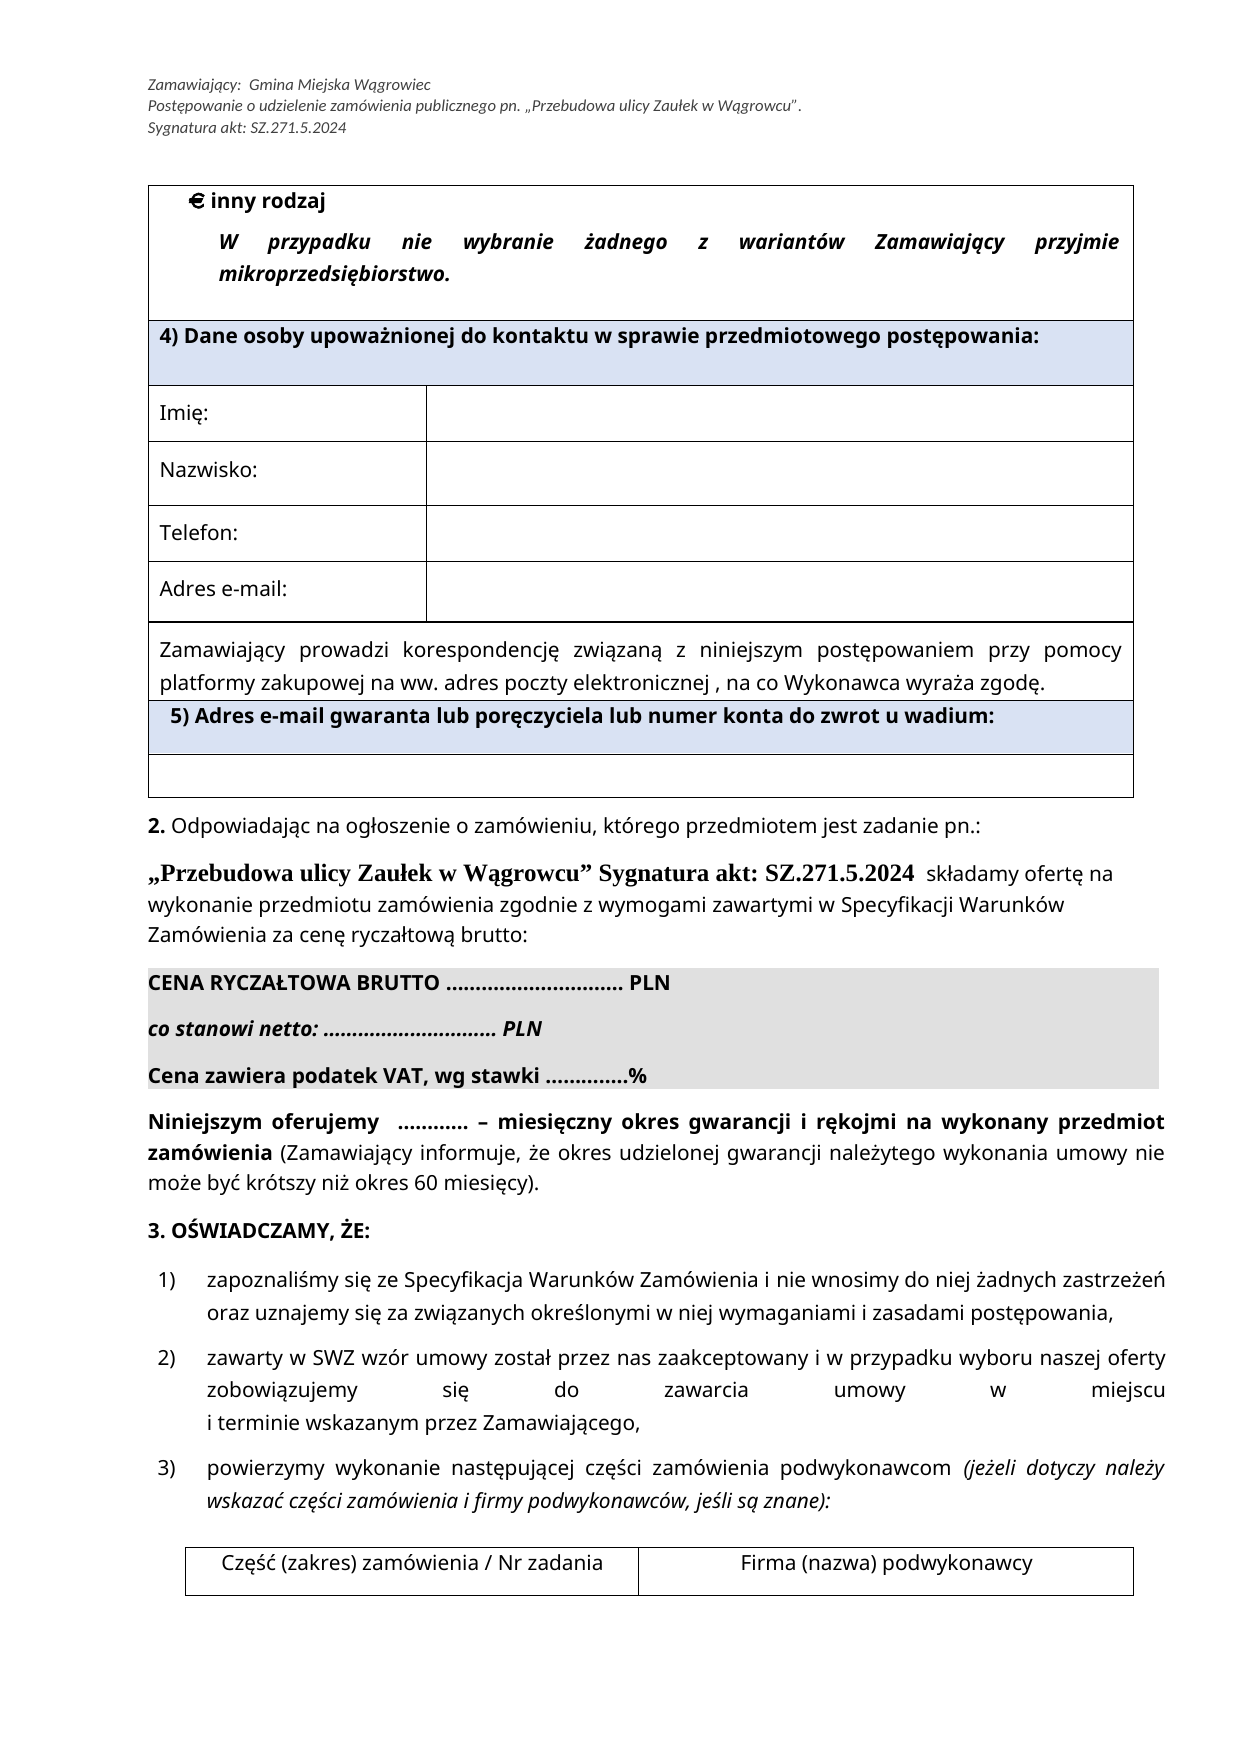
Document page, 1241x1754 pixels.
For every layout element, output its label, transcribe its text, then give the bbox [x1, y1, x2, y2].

table_cell Nazwisko: [149, 442, 426, 505]
text „Przebudowa ulicy Zaułek w Wągrowcu” Sygnatura akt: SZ.271.5.2024 składamy ofertę na wykonanie przedmiotu zamówienia zgodnie z wymogami zawartymi w Specyfikacji Warunków Zamówienia za cenę ryczałtową brutto: [148, 858, 1167, 949]
table_cell [427, 442, 1133, 505]
text Niniejszym oferujemy ………… – miesięczny okres gwarancji i rękojmi na wykonany przedmiot zamówienia (Zamawiający informuje, że okres udzielonej gwarancji należytego wykonania umowy nie może być krótszy niż okres 60 miesięcy). [148, 1107, 1167, 1197]
text 2. Odpowiadając na ogłoszenie o zamówieniu, którego przedmiotem jest zadanie pn.: [148, 811, 1167, 839]
table_cell Zamawiający prowadzi korespondencję związaną z niniejszym postępowaniem przy pomocy platformy zakupowej na ww. adres poczty elektronicznej , na co Wykonawca wyraża zgodę. [149, 623, 1133, 700]
table_header Część (zakres) zamówienia / Nr zadania [186, 1548, 638, 1595]
text 3. OŚWIADCZAMY, ŻE: [148, 1216, 1167, 1244]
table_cell Imię: [149, 386, 426, 441]
table_cell [149, 755, 1133, 797]
table_cell 5) Adres e-mail gwaranta lub poręczyciela lub numer konta do zwrot u wadium: [149, 701, 1133, 753]
table_cell [427, 562, 1133, 621]
text co stanowi netto: ………………………… PLN [148, 1014, 1159, 1043]
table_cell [149, 186, 1133, 320]
list powierzymy wykonanie następującej części zamówienia podwykonawcom (jeżeli dotyczy należy wskazać części zamówienia i firmy podwykonawców, jeśli są znane): [157, 1453, 1167, 1514]
list zawarty w SWZ wzór umowy został przez nas zaakceptowany i w przypadku wyboru naszej oferty zobowiązujemy się do zawarcia umowy w miejscu i terminie wskazanym przez Zamawiającego, [157, 1343, 1167, 1436]
table_cell Telefon: [149, 506, 426, 561]
table_cell 4) Dane osoby upoważnionej do kontaktu w sprawie przedmiotowego postępowania: [149, 321, 1133, 385]
table_header Firma (nazwa) podwykonawcy [639, 1548, 1133, 1595]
table_cell [427, 506, 1133, 561]
list zapoznaliśmy się ze Specyfikacja Warunków Zamówienia i nie wnosimy do niej żadnych zastrzeżeń oraz uznajemy się za związanych określonymi w niej wymaganiami i zasadami postępowania, [157, 1265, 1167, 1326]
table_cell [427, 386, 1133, 441]
text Cena zawiera podatek VAT, wg stawki …………..% [148, 1061, 1159, 1089]
text CENA RYCZAŁTOWA BRUTTO ………………………… PLN [148, 968, 1159, 996]
table_cell Adres e-mail: [149, 562, 426, 621]
